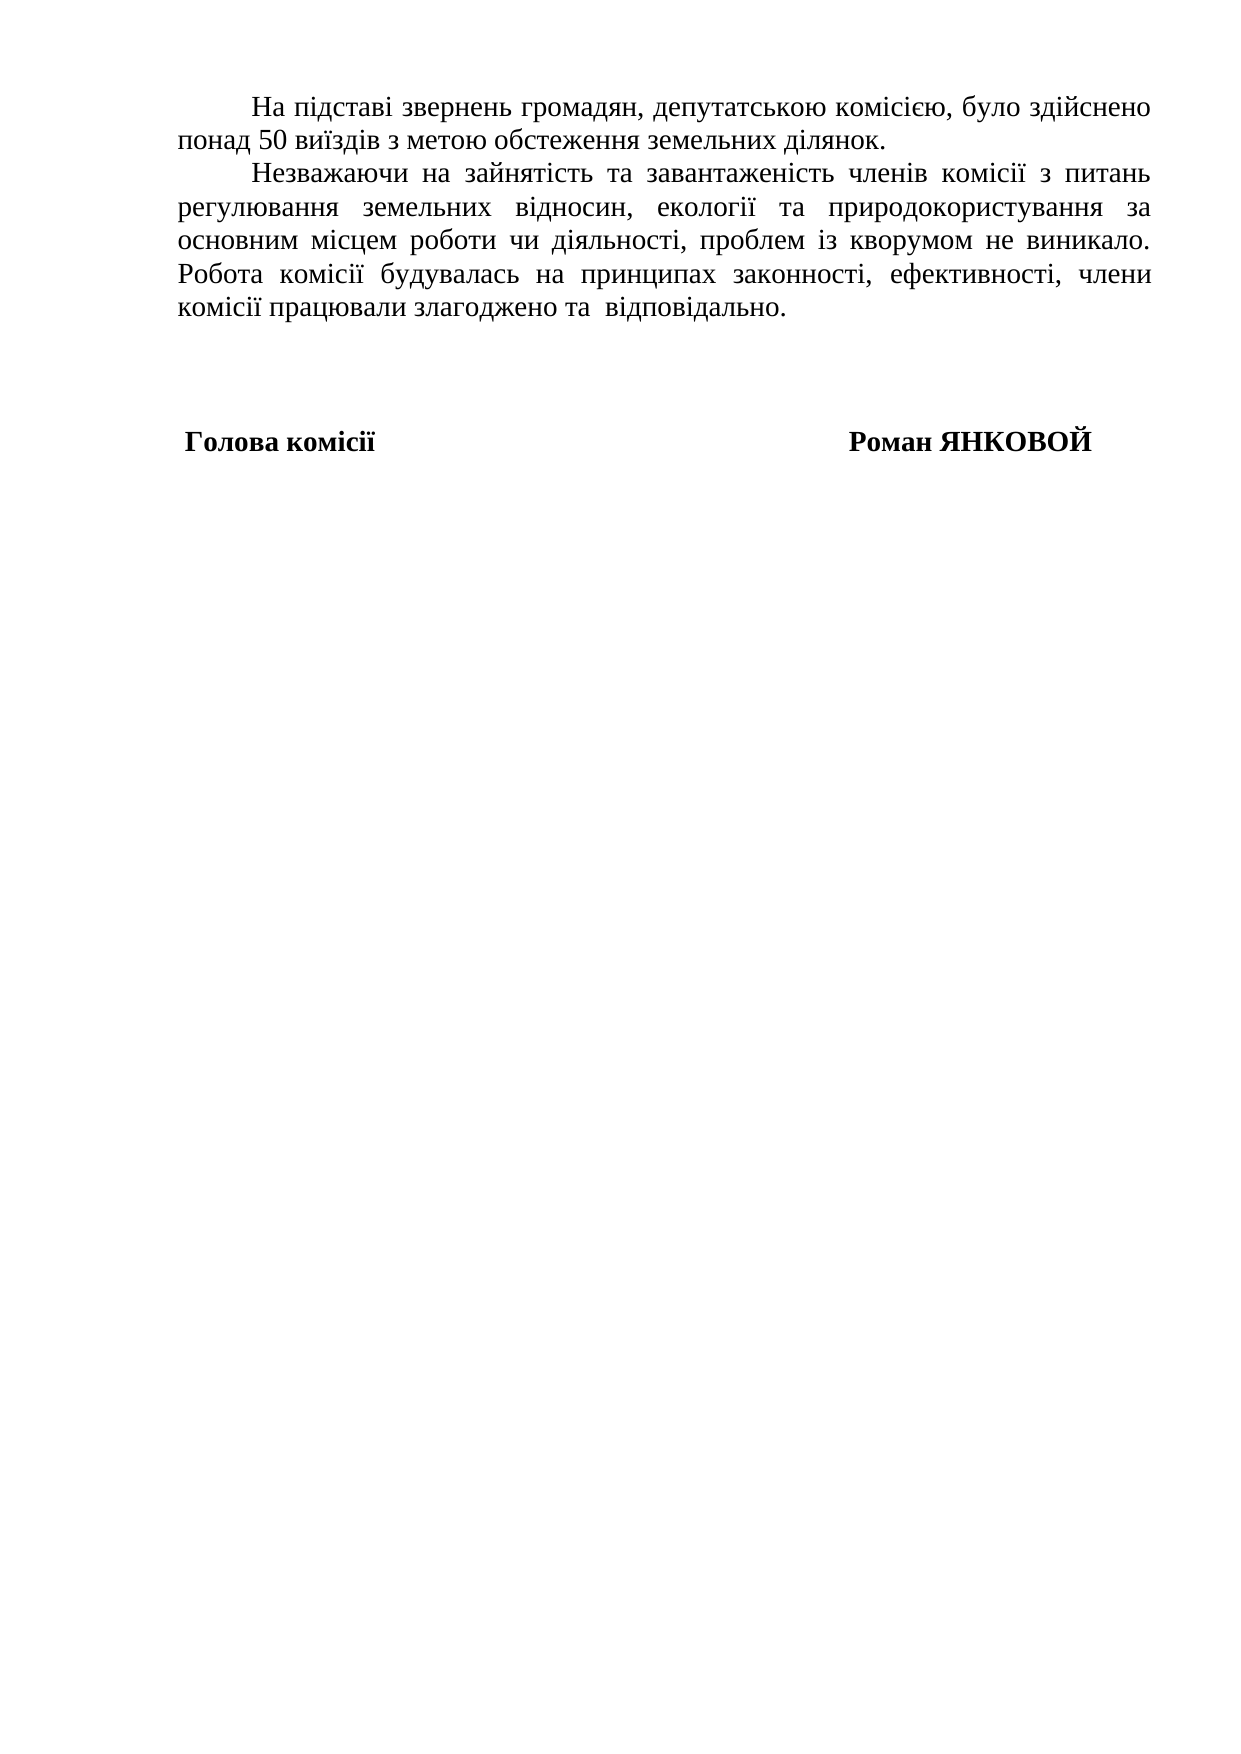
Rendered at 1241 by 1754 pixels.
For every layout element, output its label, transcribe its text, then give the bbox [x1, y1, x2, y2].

text Незважаючи на зайнятість та завантаженість членів комісії з питань регулювання земельних відносин, екології та природокористування за основним місцем роботи чи діяльності, проблем із кворумом не виникало. Робота комісії будувалась на принципах законності, ефективності, члени комісії працювали злагоджено та відповідально. [88, 156, 1152, 323]
text На підставі звернень громадян, депутатською комісією, було здійснено понад 50 виїздів з метою обстеження земельних ділянок. [177, 89, 1152, 156]
text Голова комісії Роман ЯНКОВОЙ [177, 424, 1152, 458]
